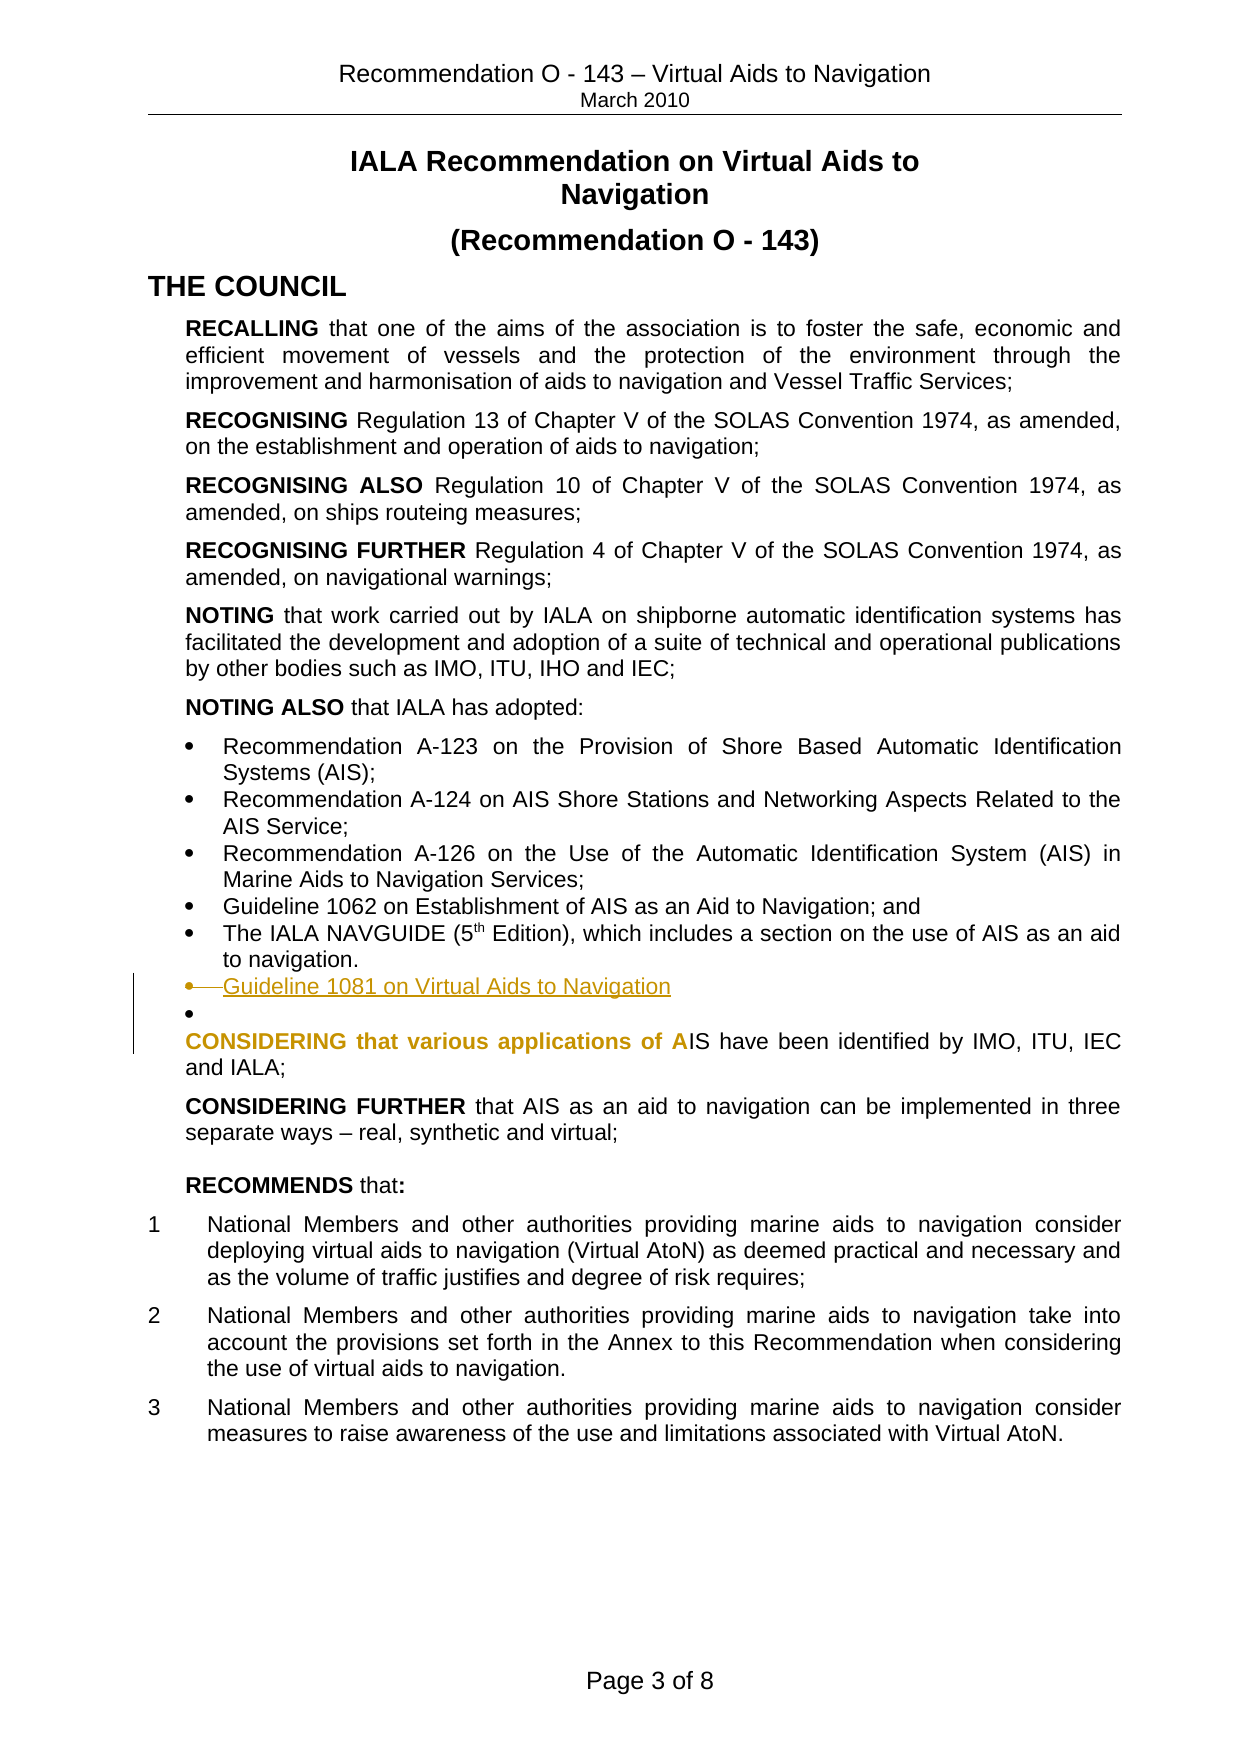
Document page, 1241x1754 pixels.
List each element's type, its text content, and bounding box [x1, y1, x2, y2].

text NOTING ALSO that IALA has adopted: [185, 694, 1122, 720]
text RECOGNISING ALSO Regulation 10 of Chapter V of the SOLAS Convention 1974, as amended, on ships routeing measures; [185, 472, 1122, 525]
text IALA Recommendation on Virtual Aids to Navigation [298, 144, 972, 211]
list Recommendation A-126 on the Use of the Automatic Identification System (AIS) in Marine Aids to Navigation Services; [185, 839, 1122, 892]
text THE COUNCIL [148, 269, 1122, 303]
list Recommendation A-124 on AIS Shore Stations and Networking Aspects Related to the AIS Service; [185, 786, 1122, 839]
text CONSIDERING that various applications of AIS have been identified by IMO, ITU, IEC and IALA; [185, 1028, 1122, 1080]
text RECALLING that one of the aims of the association is to foster the safe, economic and efficient movement of vessels and the protection of the environment through the improvement and harmonisation of aids to navigation and Vessel Traffic Services; [185, 315, 1122, 394]
list National Members and other authorities providing marine aids to navigation take into account the provisions set forth in the Annex to this Recommendation when considering the use of virtual aids to navigation. [148, 1302, 1122, 1381]
text RECOGNISING Regulation 13 of Chapter V of the SOLAS Convention 1974, as amended, on the establishment and operation of aids to navigation; [185, 407, 1122, 459]
list Recommendation A-123 on the Provision of Shore Based Automatic Identification Systems (AIS); [185, 733, 1122, 786]
text CONSIDERING FURTHER that AIS as an aid to navigation can be implemented in three separate ways – real, synthetic and virtual; [185, 1093, 1122, 1146]
list National Members and other authorities providing marine aids to navigation consider measures to raise awareness of the use and limitations associated with Virtual AtoN. [148, 1394, 1122, 1447]
text RECOMMENDS that: [185, 1172, 1122, 1198]
list National Members and other authorities providing marine aids to navigation consider deploying virtual aids to navigation (Virtual AtoN) as deemed practical and necessary and as the volume of traffic justifies and degree of risk requires; [148, 1211, 1122, 1290]
text NOTING that work carried out by IALA on shipborne automatic identification systems has facilitated the development and adoption of a suite of technical and operational publications by other bodies such as IMO, ITU, IHO and IEC; [185, 602, 1122, 682]
text RECOGNISING FURTHER Regulation 4 of Chapter V of the SOLAS Convention 1974, as amended, on navigational warnings; [185, 537, 1122, 590]
list The IALA NAVGUIDE (5th Edition), which includes a section on the use of AIS as an aid to navigation. [185, 920, 1122, 973]
list Guideline 1062 on Establishment of AIS as an Aid to Navigation; and [185, 893, 1122, 919]
text (Recommendation O - 143) [298, 223, 972, 257]
